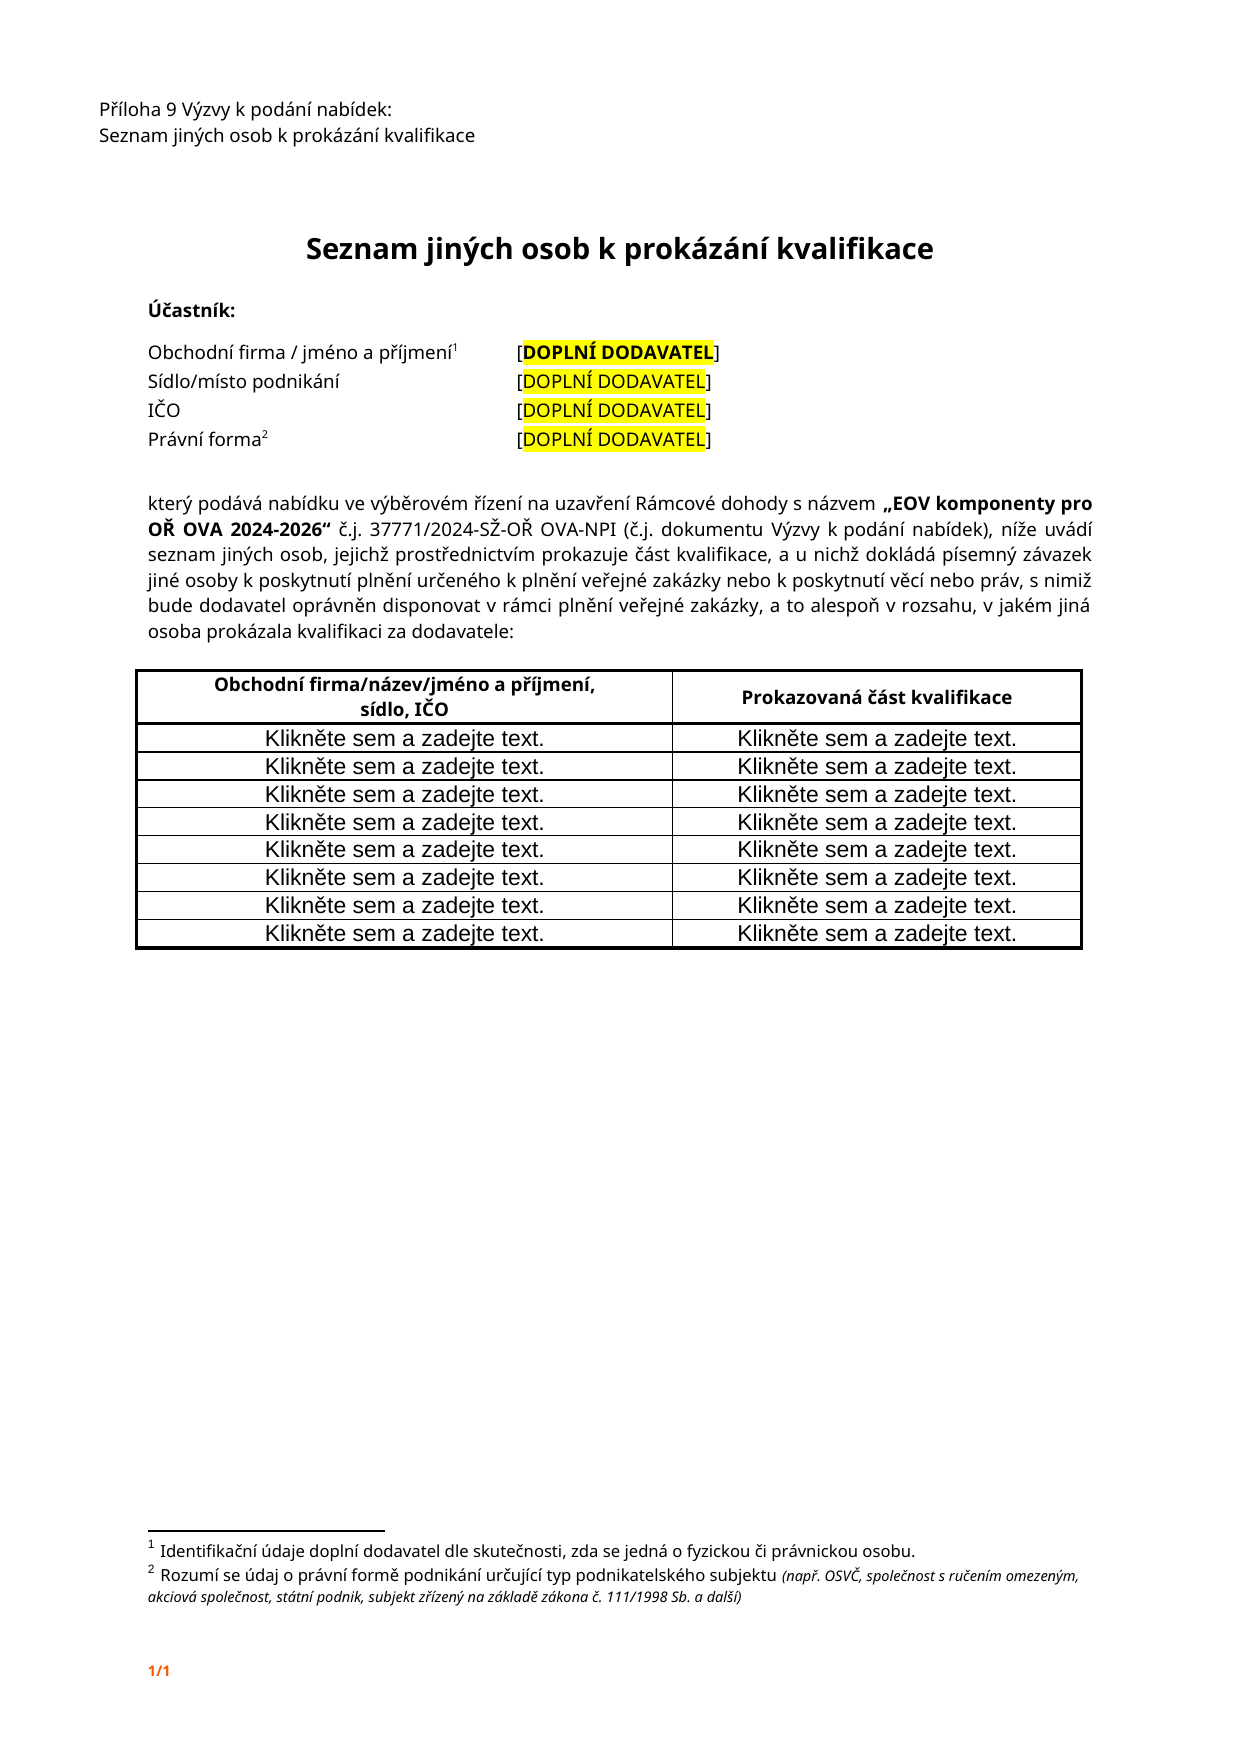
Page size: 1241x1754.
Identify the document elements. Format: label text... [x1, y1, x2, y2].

text který podává nabídku ve výběrovém řízení na uzavření Rámcové dohody s názvem „EOV komponenty pro OŘ OVA 2024-2026“ č.j. 37771/2024-SŽ-OŘ OVA-NPI (č.j. dokumentu Výzvy k podání nabídek), níže uvádí seznam jiných osob, jejichž prostřednictvím prokazuje část kvalifikace, a u nichž dokládá písemný závazek jiné osoby k poskytnutí plnění určeného k plnění veřejné zakázky nebo k poskytnutí věcí nebo práv, s nimiž bude dodavatel oprávněn disponovat v rámci plnění veřejné zakázky, a to alespoň v rozsahu, v jakém jiná osoba prokázala kvalifikaci za dodavatele: [148, 490, 1093, 643]
table_header Prokazovaná část kvalifikace [673, 672, 1080, 722]
text Účastník: [148, 293, 1093, 324]
text Sídlo/místo podnikání [DOPLNÍ DODAVATEL] [148, 365, 1093, 394]
table_header Obchodní firma/název/jméno a příjmení, sídlo, IČO [138, 672, 672, 722]
text Obchodní firma / jméno a příjmení [148, 336, 1093, 365]
text Právní forma [148, 423, 1093, 452]
title Seznam jiných osob k prokázání kvalifikace [148, 228, 1093, 268]
text IČO [148, 394, 1093, 423]
